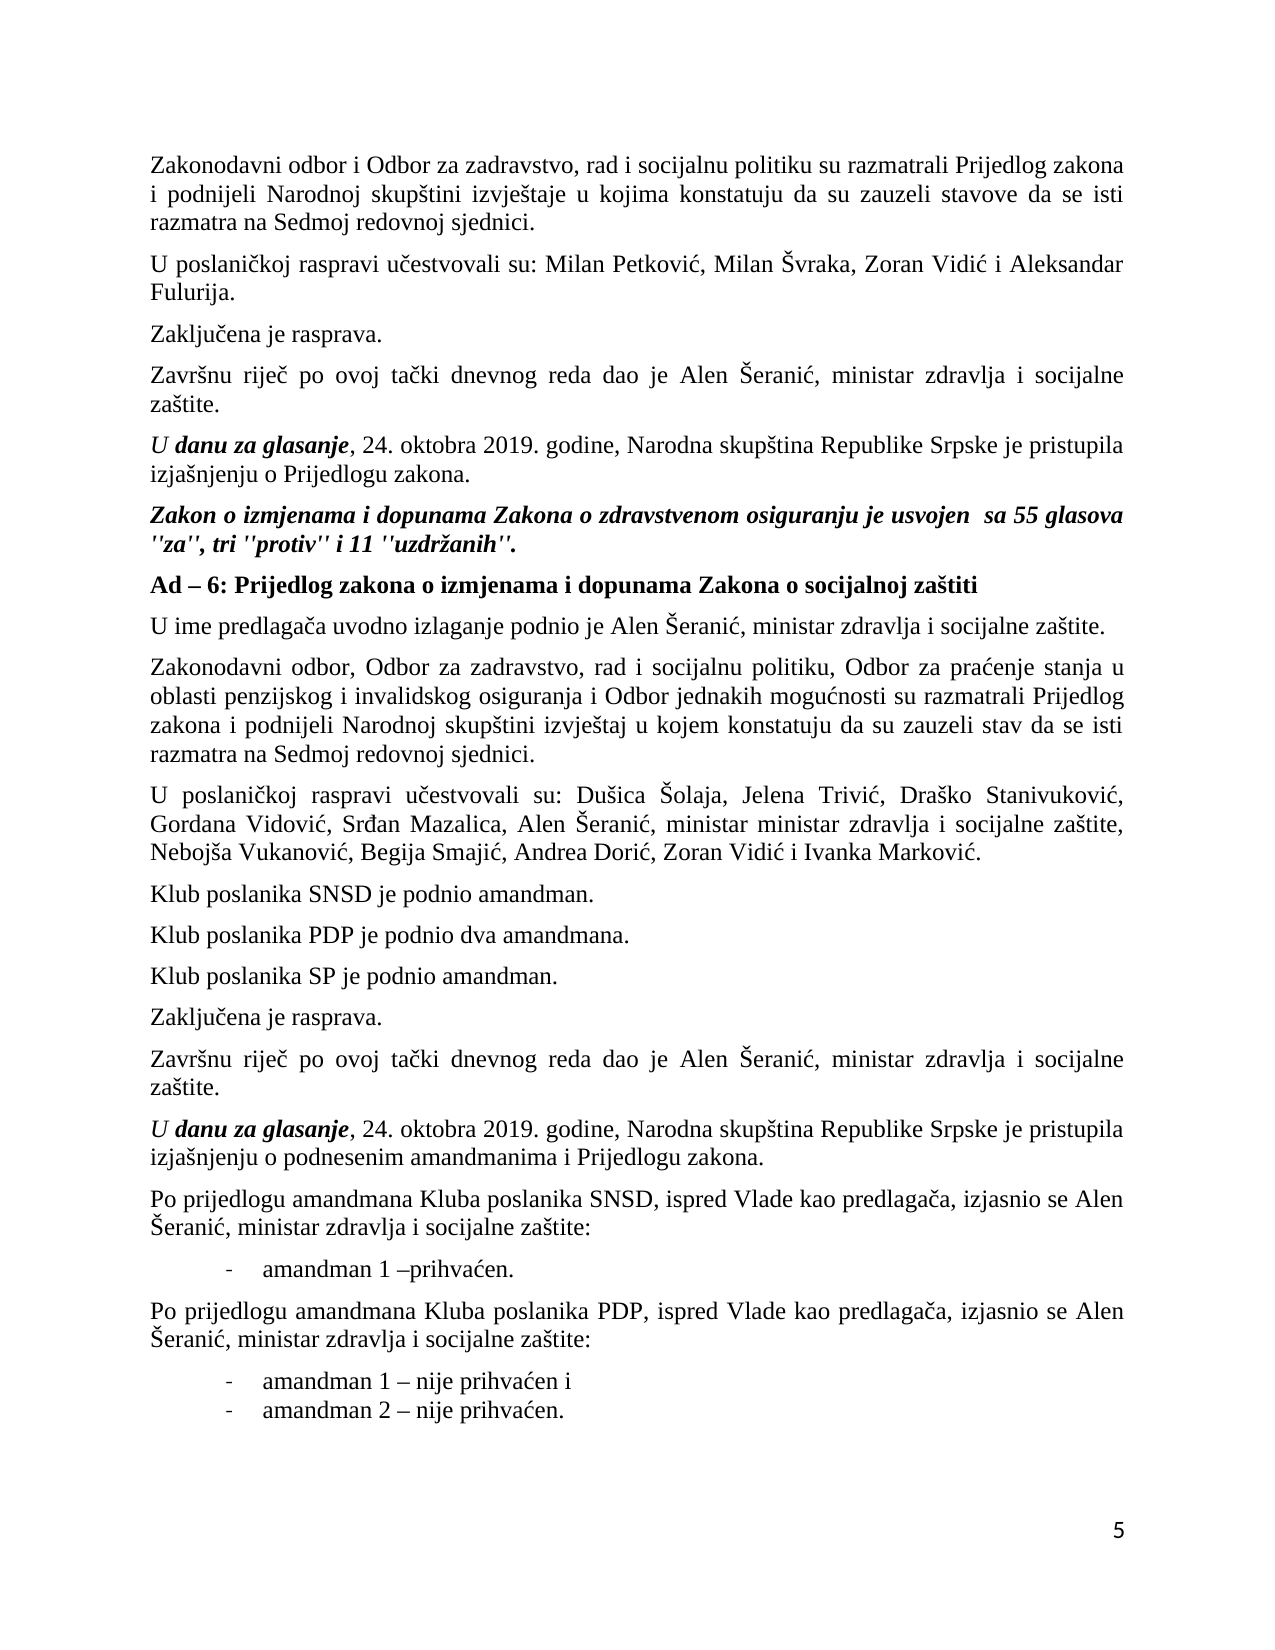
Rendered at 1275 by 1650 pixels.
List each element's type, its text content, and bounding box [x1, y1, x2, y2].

text Zaključena je rasprava. [150, 1002, 1125, 1031]
list amandman 1 – nije prihvaćen i [225, 1366, 1125, 1395]
list amandman 1 –prihvaćen. [225, 1254, 1125, 1283]
text U poslaničkoj raspravi učestvovali su: Dušica Šolaja, Jelena Trivić, Draško Stanivuković, Gordana Vidović, Srđan Mazalica, Alen Šeranić, ministar ministar zdravlja i socijalne zaštite, Nebojša Vukanović, Begija Smajić, Andrea Dorić, Zoran Vidić i Ivanka Marković. [150, 780, 1125, 866]
text Zakon o izmjenama i dopunama Zakona o zdravstvenom osiguranju je usvojen sa 55 glasova ''za'', tri ''protiv'' i 11 ''uzdržanih''. [150, 500, 1125, 557]
text U danu za glasanje, 24. oktobra 2019. godine, Narodna skupština Republike Srpske je pristupila izjašnjenju o podnesenim amandmanima i Prijedlogu zakona. [150, 1114, 1125, 1171]
text U poslaničkoj raspravi učestvovali su: Milan Petković, Milan Švraka, Zoran Vidić i Aleksandar Fulurija. [150, 249, 1125, 306]
text Završnu riječ po ovoj tački dnevnog reda dao je Alen Šeranić, ministar zdravlja i socijalne zaštite. [150, 360, 1125, 417]
text U danu za glasanje, 24. oktobra 2019. godine, Narodna skupština Republike Srpske je pristupila izjašnjenju o Prijedlogu zakona. [150, 430, 1125, 487]
text Klub poslanika PDP je podnio dva amandmana. [150, 920, 1125, 949]
text Zaključena je rasprava. [150, 319, 1125, 347]
text Završnu riječ po ovoj tački dnevnog reda dao je Alen Šeranić, ministar zdravlja i socijalne zaštite. [150, 1044, 1125, 1101]
text Po prijedlogu amandmana Kluba poslanika SNSD, ispred Vlade kao predlagača, izjasnio se Alen Šeranić, ministar zdravlja i socijalne zaštite: [150, 1184, 1125, 1241]
text Zakonodavni odbor i Odbor za zadravstvo, rad i socijalnu politiku su razmatrali Prijedlog zakona i podnijeli Narodnoj skupštini izvještaje u kojima konstatuju da su zauzeli stavove da se isti razmatra na Sedmoj redovnoj sjednici. [150, 150, 1125, 236]
text Po prijedlogu amandmana Kluba poslanika PDP, ispred Vlade kao predlagača, izjasnio se Alen Šeranić, ministar zdravlja i socijalne zaštite: [150, 1296, 1125, 1353]
text Ad – 6: Prijedlog zakona o izmjenama i dopunama Zakona o socijalnoj zaštiti [150, 570, 1125, 599]
text Klub poslanika SP je podnio amandman. [150, 961, 1125, 990]
text U ime predlagača uvodno izlaganje podnio je Alen Šeranić, ministar zdravlja i socijalne zaštite. [150, 611, 1125, 640]
list amandman 2 – nije prihvaćen. [225, 1395, 1125, 1425]
text Klub poslanika SNSD je podnio amandman. [150, 879, 1125, 907]
text Zakonodavni odbor, Odbor za zadravstvo, rad i socijalnu politiku, Odbor za praćenje stanja u oblasti penzijskog i invalidskog osiguranja i Odbor jednakih mogućnosti su razmatrali Prijedlog zakona i podnijeli Narodnoj skupštini izvještaj u kojem konstatuju da su zauzeli stav da se isti razmatra na Sedmoj redovnoj sjednici. [150, 652, 1125, 767]
